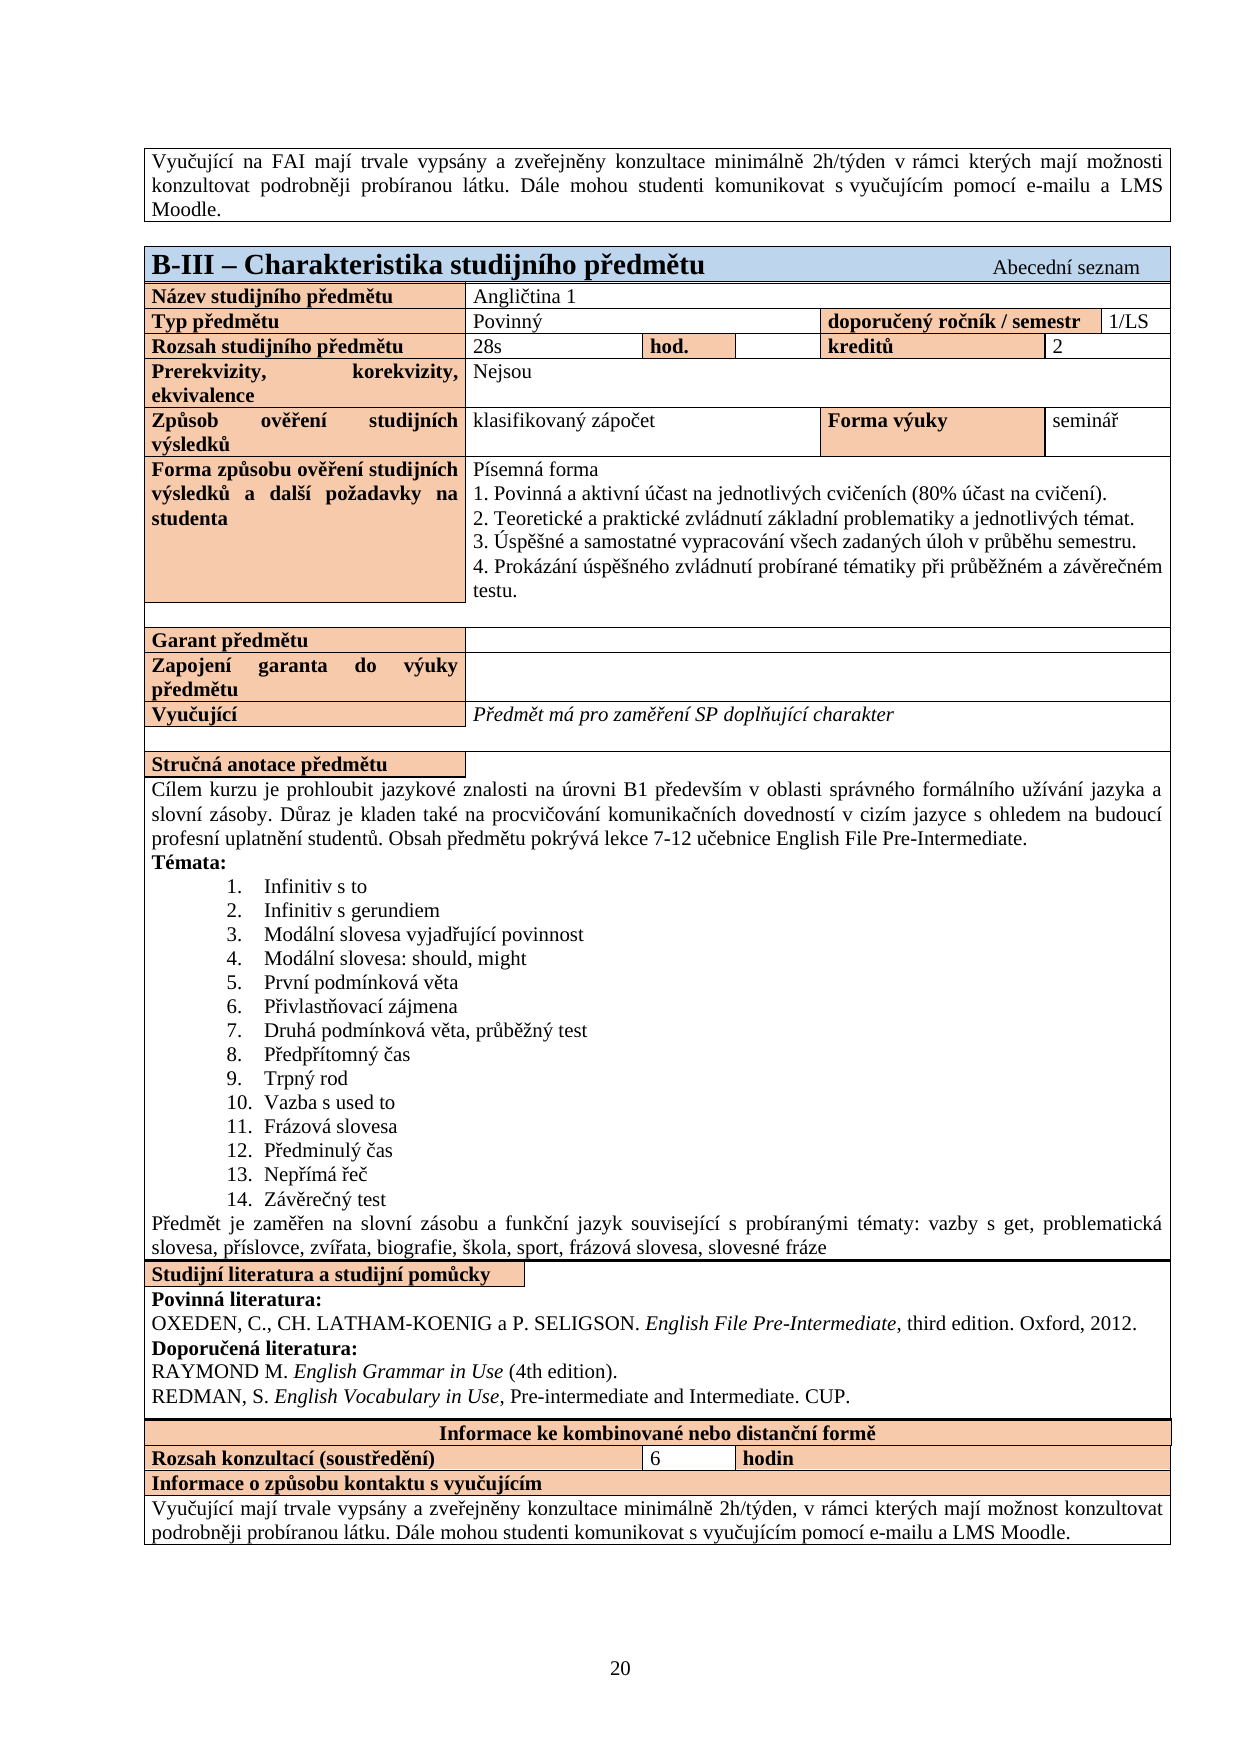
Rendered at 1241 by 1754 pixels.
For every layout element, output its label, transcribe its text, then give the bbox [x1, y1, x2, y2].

table_cell Vyučující na FAI mají trvale vypsány a zveřejněny konzultace minimálně 2h/týden v rámci kterých mají možnosti konzultovat podrobněji probíranou látku. Dále mohou studenti komunikovat s vyučujícím pomocí e-mailu a LMS Moodle. [145, 149, 1170, 221]
table_cell [145, 726, 1170, 751]
table_cell Nejsou [466, 359, 1170, 407]
table_cell Název studijního předmětu [145, 284, 465, 308]
table_cell Vyučující mají trvale vypsány a zveřejněny konzultace minimálně 2h/týden, v rámci kterých mají možnost konzultovat podrobněji probíranou látku. Dále mohou studenti komunikovat s vyučujícím pomocí e-mailu a LMS Moodle. [145, 1496, 1170, 1544]
table_cell seminář [1046, 408, 1170, 456]
table_header B-III – Charakteristika studijního předmětu Abecední seznam [145, 247, 1170, 281]
table_cell Vyučující [145, 702, 465, 726]
table_cell hod. [643, 334, 735, 358]
table_cell hodin [736, 1446, 1170, 1469]
table_cell Garant předmětu [145, 628, 465, 652]
table_cell 28s [466, 334, 642, 358]
table_cell [736, 334, 820, 358]
table_cell Informace o způsobu kontaktu s vyučujícím [145, 1471, 1170, 1495]
table_cell Způsob ověření studijních výsledků [145, 408, 465, 456]
table_cell [525, 1262, 1170, 1286]
table_cell Stručná anotace předmětu [145, 752, 465, 776]
table_cell Zapojení garanta do výuky předmětu [145, 653, 465, 701]
table_cell [145, 602, 1170, 627]
table_cell kreditů [821, 334, 1044, 358]
table_cell 6 [643, 1446, 735, 1469]
table_cell [466, 653, 1170, 701]
table_cell Forma výuky [821, 408, 1044, 456]
table_cell Typ předmětu [145, 309, 465, 333]
table_cell Povinná literatura: Oxeden, C., Ch. Latham-Koenig a P. Seligson. English File Pre-Intermediate, third edition. Oxford, 2012. Doporučená literatura: Raymond M. English Grammar in Use (4th edition). Redman, S. English Vocabulary in Use, Pre-intermediate and Intermediate. CUP. [145, 1286, 1170, 1418]
table_cell Rozsah studijního předmětu [145, 334, 465, 358]
table_cell Povinný [466, 309, 820, 333]
table_cell Rozsah konzultací (soustředění) [145, 1446, 642, 1469]
table_cell Forma způsobu ověření studijních výsledků a další požadavky na studenta [145, 457, 465, 602]
table_cell [466, 752, 1170, 776]
table_cell Prerekvizity, korekvizity, ekvivalence [145, 359, 465, 407]
table_cell Informace ke kombinované nebo distanční formě [145, 1421, 1171, 1445]
table_cell Předmět má pro zaměření SP doplňující charakter [466, 702, 1170, 726]
table_cell doporučený ročník / semestr [821, 309, 1101, 333]
table_cell Angličtina 1 [466, 284, 1170, 308]
table_cell [466, 628, 1170, 652]
table_cell Cílem kurzu je prohloubit jazykové znalosti na úrovni B1 především v oblasti správného formálního užívání jazyka a slovní zásoby. Důraz je kladen také na procvičování komunikačních dovedností v cizím jazyce s ohledem na budoucí profesní uplatnění studentů. Obsah předmětu pokrývá lekce 7-12 učebnice English File Pre-Intermediate. Témata: Infinitiv s to Infinitiv s gerundiem Modální slovesa vyjadřující povinnost Modální slovesa: should, might První podmínková věta Přivlastňovací zájmena Druhá podmínková věta, průběžný test Předpřítomný čas Trpný rod Vazba s used to Frázová slovesa Předminulý čas Nepřímá řeč Závěrečný test Předmět je zaměřen na slovní zásobu a funkční jazyk související s probíranými tématy: vazby s get, problematická slovesa, příslovce, zvířata, biografie, škola, sport, frázová slovesa, slovesné fráze [145, 776, 1170, 1259]
table_cell 2 [1046, 334, 1170, 358]
table_cell Písemná forma 1. Povinná a aktivní účast na jednotlivých cvičeních (80% účast na cvičení). 2. Teoretické a praktické zvládnutí základní problematiky a jednotlivých témat. 3. Úspěšné a samostatné vypracování všech zadaných úloh v průběhu semestru. 4. Prokázání úspěšného zvládnutí probírané tématiky při průběžném a závěrečném testu. [466, 457, 1170, 602]
table_cell klasifikovaný zápočet [466, 408, 820, 456]
table_cell Studijní literatura a studijní pomůcky [145, 1262, 524, 1286]
table_cell 1/LS [1102, 309, 1170, 333]
